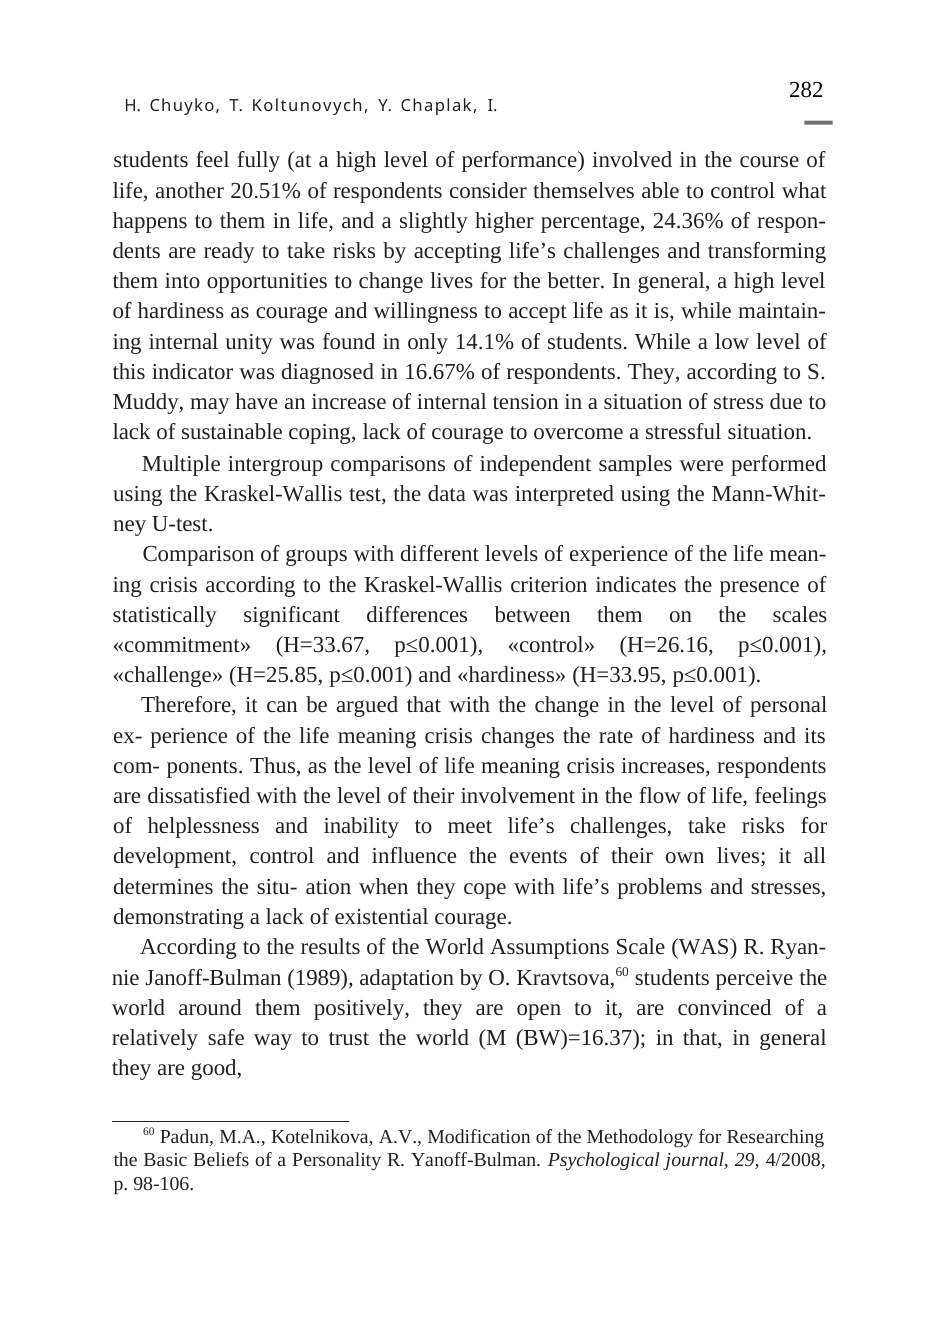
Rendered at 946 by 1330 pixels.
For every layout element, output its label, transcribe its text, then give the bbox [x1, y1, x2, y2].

text 60 Padun, M.A., Kotelnikova, A.V., Modification of the Methodology for Researching the Basic Beliefs of a Personality R. Yanoff-Bulman. Psychological journal, 29, 4/2008, p. 98-106. [113, 1125, 826, 1194]
text Multiple intergroup comparisons of independent samples were performed using the Kraskel-Wallis test, the data was interpreted using the Mann-Whit- ney U-test. [113, 449, 827, 536]
text students feel fully (at a high level of performance) involved in the course of life, another 20.51% of respondents consider themselves able to control what happens to them in life, and a slightly higher percentage, 24.36% of respon- dents are ready to take risks by accepting life’s challenges and transforming them into opportunities to change lives for the better. In general, a high level of hardiness as courage and willingness to accept life as it is, while maintain- ing internal unity was found in only 14.1% of students. While a low level of this indicator was diagnosed in 16.67% of respondents. They, according to S. Muddy, may have an increase of internal tension in a situation of stress due to lack of sustainable coping, lack of courage to overcome a stressful situation. [112, 146, 827, 445]
text Comparison of groups with different levels of experience of the life mean- ing crisis according to the Kraskel-Wallis criterion indicates the presence of statistically significant differences between them on the scales «commitment» (H=33.67, p≤0.001), «control» (H=26.16, p≤0.001), «challenge» (H=25.85, p≤0.001) and «hardiness» (H=33.95, p≤0.001). [112, 541, 827, 688]
text According to the results of the World Assumptions Scale (WAS) R. Ryan- nie Janoff-Bulman (1989), adaptation by O. Kravtsova,60 students perceive the world around them positively, they are open to it, are convinced of a relatively safe way to trust the world (M (BW)=16.37); in that, in general they are good, [112, 933, 827, 1081]
text Therefore, it can be argued that with the change in the level of personal ex- perience of the life meaning crisis changes the rate of hardiness and its com- ponents. Thus, as the level of life meaning crisis increases, respondents are dissatisfied with the level of their involvement in the flow of life, feelings of helplessness and inability to meet life’s challenges, take risks for development, control and influence the events of their own lives; it all determines the situ- ation when they cope with life’s problems and stresses, demonstrating a lack of existential courage. [113, 692, 827, 929]
